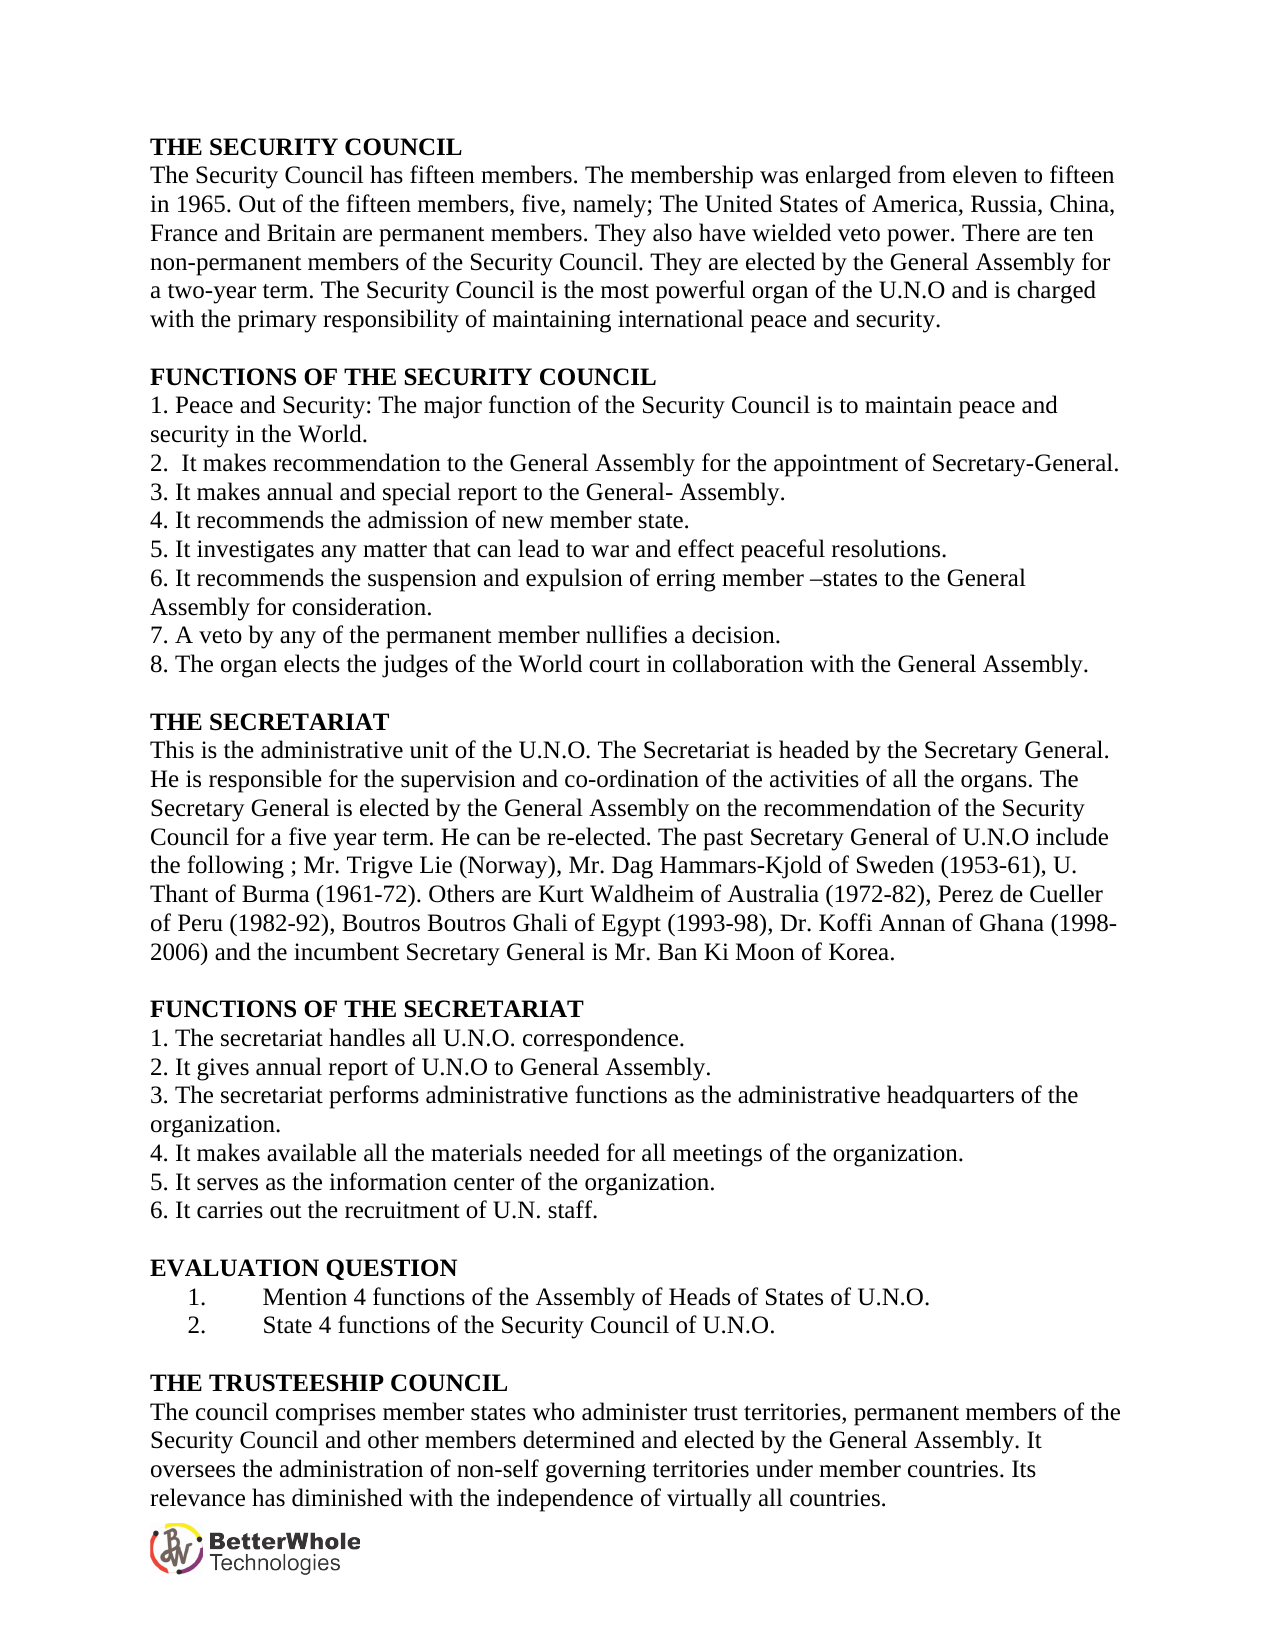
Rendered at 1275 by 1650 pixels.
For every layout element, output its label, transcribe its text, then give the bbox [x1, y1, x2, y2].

text FUNCTIONS OF THE SECURITY COUNCIL [150, 362, 1125, 391]
picture [150, 1523, 360, 1575]
text 6. It recommends the suspension and expulsion of erring member –states to the General Assembly for consideration. [150, 563, 1125, 621]
text 4. It recommends the admission of new member state. [150, 506, 1125, 534]
text 7. A veto by any of the permanent member nullifies a decision. [150, 621, 1125, 649]
text 5. It serves as the information center of the organization. [150, 1167, 1125, 1196]
text THE TRUSTEESHIP COUNCIL [150, 1368, 1125, 1397]
text 2. It gives annual report of U.N.O to General Assembly. [150, 1052, 1125, 1081]
text THE SECRETARIAT [150, 707, 1125, 736]
text The council comprises member states who administer trust territories, permanent members of the Security Council and other members determined and elected by the General Assembly. It oversees the administration of non-self governing territories under member countries. Its relevance has diminished with the independence of virtually all countries. [150, 1397, 1125, 1512]
text 1. The secretariat handles all U.N.O. correspondence. [150, 1023, 1125, 1052]
text The Security Council has fifteen members. The membership was enlarged from eleven to fifteen in 1965. Out of the fifteen members, five, namely; The United States of America, Russia, China, France and Britain are permanent members. They also have wielded veto power. There are ten non-permanent members of the Security Council. They are elected by the General Assembly for a two-year term. The Security Council is the most powerful organ of the U.N.O and is charged with the primary responsibility of maintaining international peace and security. [150, 161, 1125, 333]
text 6. It carries out the recruitment of U.N. staff. [150, 1196, 1125, 1224]
text This is the administrative unit of the U.N.O. The Secretariat is headed by the Secretary General. He is responsible for the supervision and co-ordination of the activities of all the organs. The Secretary General is elected by the General Assembly on the recommendation of the Security Council for a five year term. He can be re-elected. The past Secretary General of U.N.O include the following ; Mr. Trigve Lie (Norway), Mr. Dag Hammars-Kjold of Sweden (1953-61), U. Thant of Burma (1961-72). Others are Kurt Waldheim of Australia (1972-82), Perez de Cueller of Peru (1982-92), Boutros Boutros Ghali of Egypt (1993-98), Dr. Koffi Annan of Ghana (1998-2006) and the incumbent Secretary General is Mr. Ban Ki Moon of Korea. [150, 736, 1125, 966]
text 3. It makes annual and special report to the General- Assembly. [150, 477, 1125, 506]
list State 4 functions of the Security Council of U.N.O. [187, 1311, 1125, 1339]
text EVALUATION QUESTION [150, 1253, 1125, 1282]
text 1. Peace and Security: The major function of the Security Council is to maintain peace and security in the World. [150, 391, 1125, 448]
text 8. The organ elects the judges of the World court in collaboration with the General Assembly. [150, 649, 1125, 678]
text THE SECURITY COUNCIL [150, 132, 1125, 161]
text 2. It makes recommendation to the General Assembly for the appointment of Secretary-General. [150, 448, 1125, 477]
text 4. It makes available all the materials needed for all meetings of the organization. [150, 1138, 1125, 1167]
text 5. It investigates any matter that can lead to war and effect peaceful resolutions. [150, 534, 1125, 563]
list Mention 4 functions of the Assembly of Heads of States of U.N.O. [187, 1282, 1125, 1311]
text 3. The secretariat performs administrative functions as the administrative headquarters of the organization. [150, 1081, 1125, 1138]
text FUNCTIONS OF THE SECRETARIAT [150, 994, 1125, 1023]
